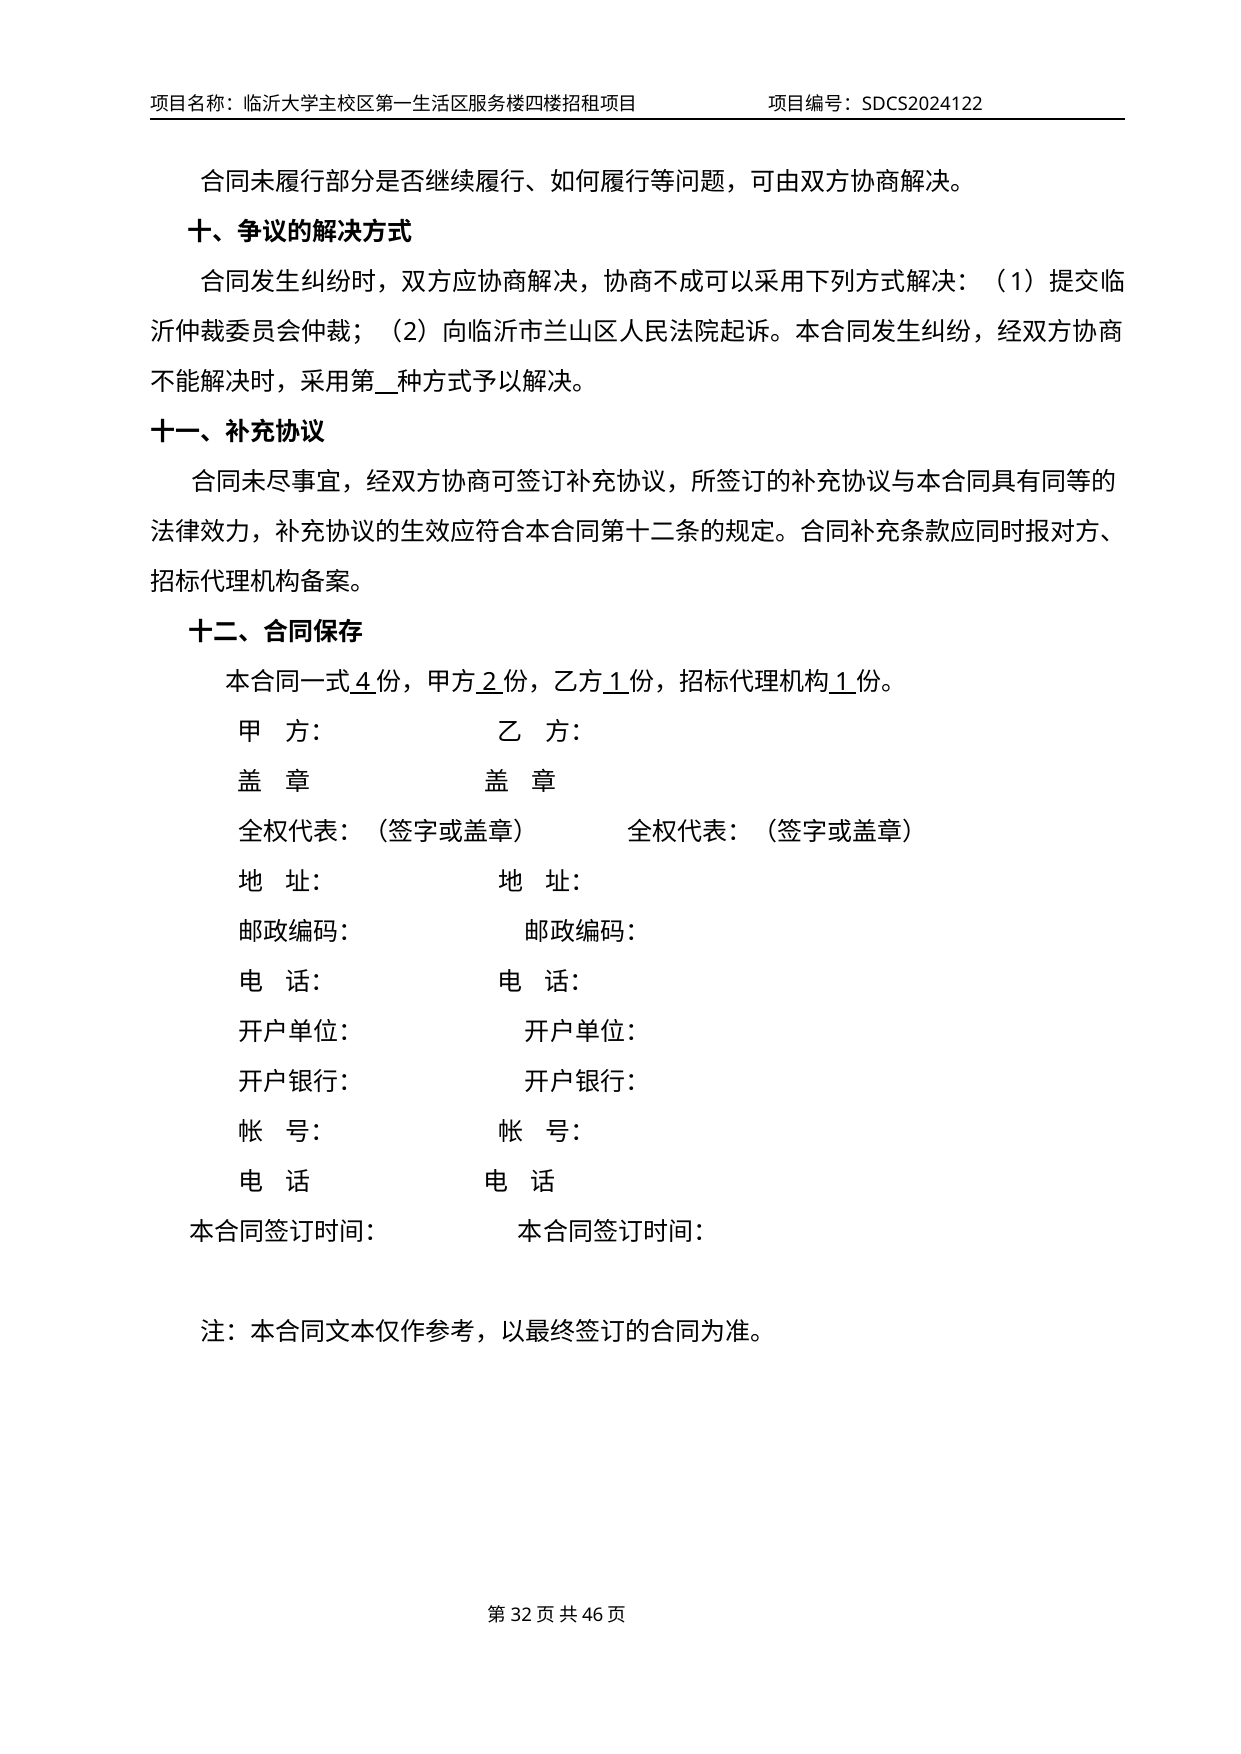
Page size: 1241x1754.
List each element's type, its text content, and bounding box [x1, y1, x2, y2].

text 盖 章 盖 章 [188, 750, 1125, 800]
text 邮政编码： 邮政编码： [188, 900, 1125, 950]
text 十一、补充协议 [150, 400, 1125, 450]
text 电 话： 电 话： [188, 950, 1125, 1000]
text 甲 方： 乙 方： [188, 700, 1125, 750]
text 地 址： 地 址： [188, 850, 1125, 900]
text 合同未尽事宜，经双方协商可签订补充协议，所签订的补充协议与本合同具有同等的法律效力，补充协议的生效应符合本合同第十二条的规定。合同补充条款应同时报对方、招标代理机构备案。 [150, 450, 1125, 600]
text 开户单位： 开户单位： [188, 1000, 1125, 1050]
text 合同发生纠纷时，双方应协商解决，协商不成可以采用下列方式解决：（1）提交临沂仲裁委员会仲裁；（2）向临沂市兰山区人民法院起诉。本合同发生纠纷，经双方协商不能解决时，采用第 种方式予以解决。 [150, 250, 1125, 400]
text 注：本合同文本仅作参考，以最终签订的合同为准。 [150, 1300, 1088, 1350]
text 十、争议的解决方式 [188, 200, 1125, 250]
text 合同未履行部分是否继续履行、如何履行等问题，可由双方协商解决。 [150, 150, 1125, 200]
text 本合同签订时间： 本合同签订时间： [150, 1200, 1125, 1250]
text 电 话 电 话 [188, 1150, 1125, 1200]
text 十二、合同保存 [188, 600, 1125, 650]
text 全权代表：（签字或盖章） 全权代表：（签字或盖章） [188, 800, 1125, 850]
text 帐 号： 帐 号： [188, 1100, 1125, 1150]
text 开户银行： 开户银行： [188, 1050, 1125, 1100]
text 本合同一式 4 份，甲方 2 份，乙方 1 份，招标代理机构 1 份。 [150, 650, 1125, 700]
